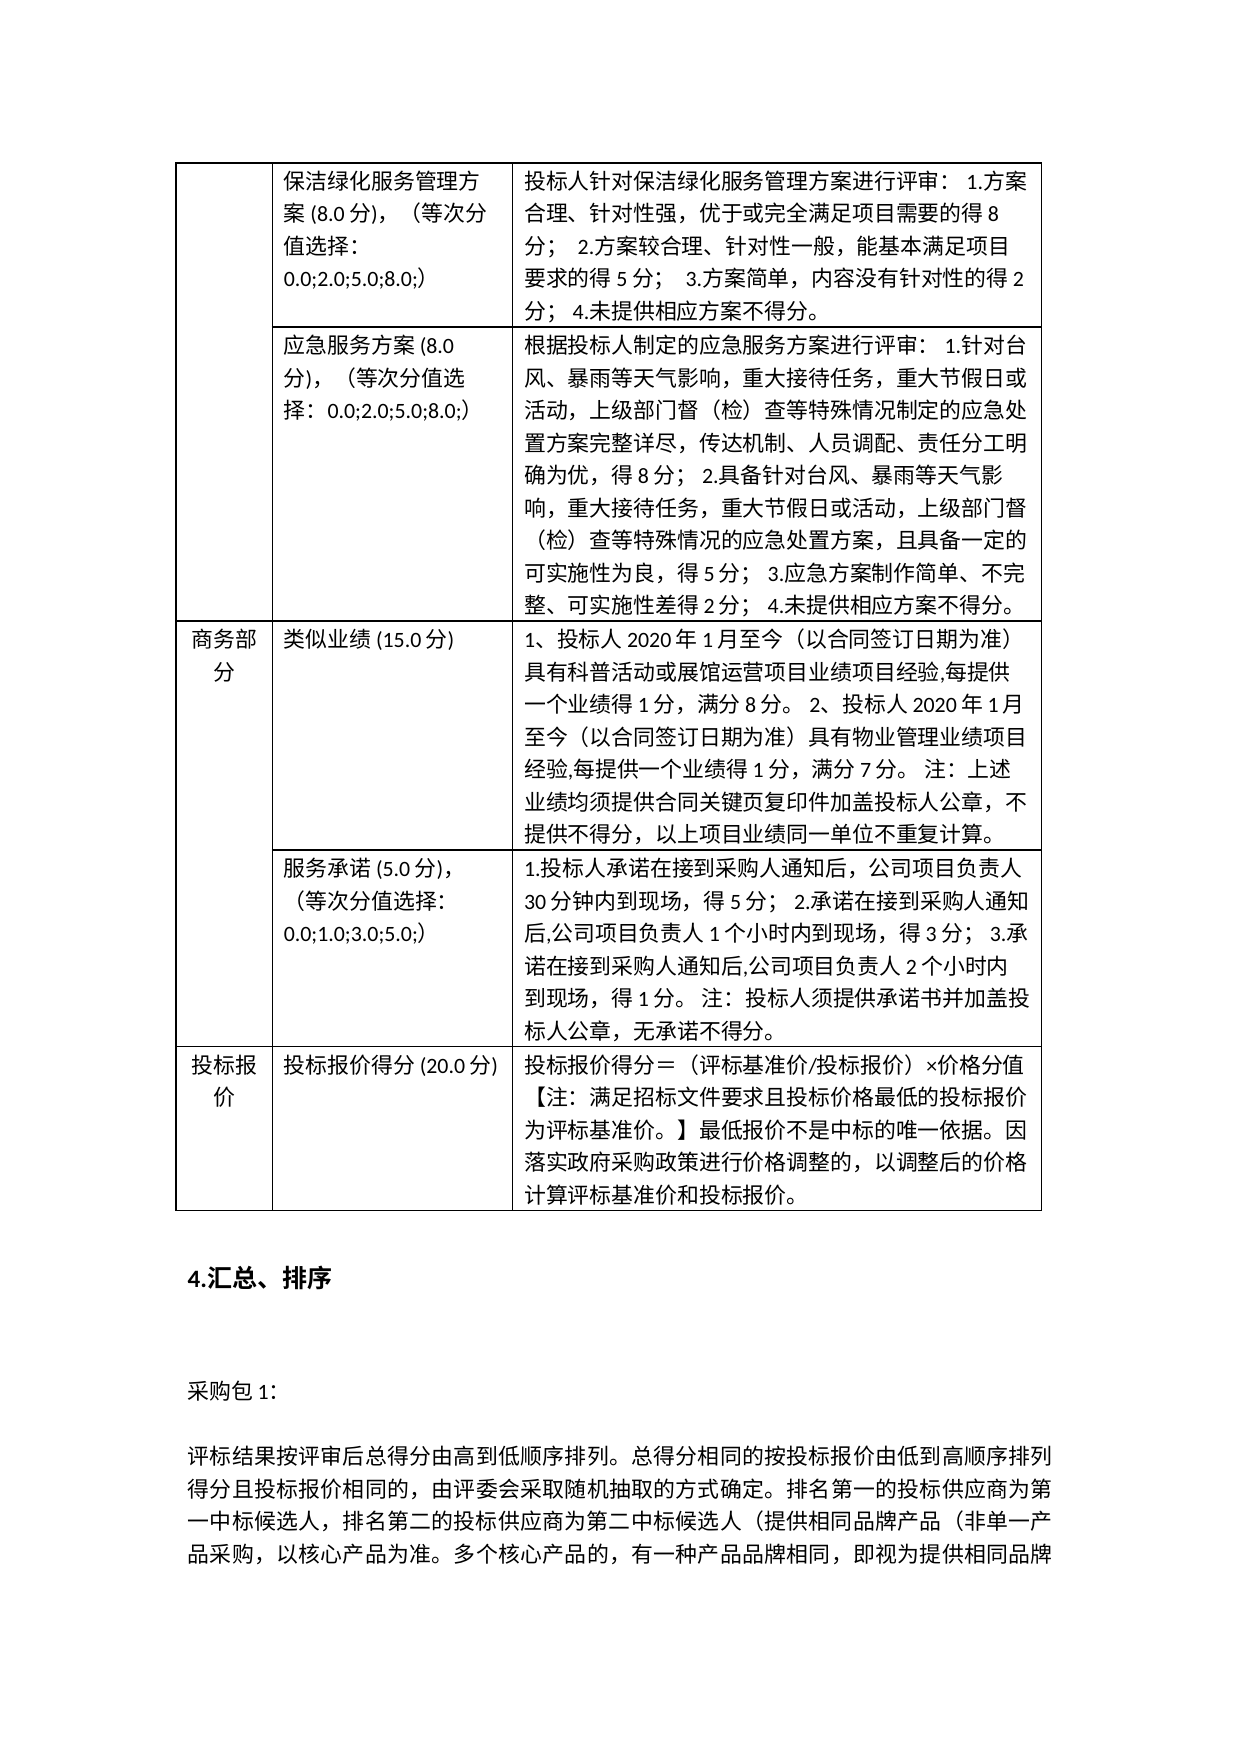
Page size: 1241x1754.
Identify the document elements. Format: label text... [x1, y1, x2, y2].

table_cell 保洁绿化服务管理方案 (8.0分)，（等次分值选择：0.0;2.0;5.0;8.0;） [273, 164, 512, 326]
table_cell 应急服务方案 (8.0分)，（等次分值选择：0.0;2.0;5.0;8.0;） [273, 328, 512, 620]
table_cell 商务部分 [177, 622, 272, 1046]
text 采购包1： [187, 1374, 1053, 1406]
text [187, 1439, 1053, 1569]
table_cell 根据投标人制定的应急服务方案进行评审： 1.针对台风、暴雨等天气影响，重大接待任务，重大节假日或活动，上级部门督（检）查等特殊情况制定的应急处置方案完整详尽，传达机制、人员调配、责任分工明确为优，得8分； 2.具备针对台风、暴雨等天气影响，重大接待任务，重大节假日或活动，上级部门督（检）查等特殊情况的应急处置方案，且具备一定的可实施性为良，得5分； 3.应急方案制作简单、不完整、可实施性差得2分； 4.未提供相应方案不得分。 [513, 328, 1041, 620]
table_cell 服务承诺 (5.0分)，（等次分值选择：0.0;1.0;3.0;5.0;） [273, 851, 512, 1046]
table_cell 投标报价 [177, 1047, 272, 1210]
table_cell 1、投标人2020年1月至今（以合同签订日期为准）具有科普活动或展馆运营项目业绩项目经验,每提供一个业绩得1分，满分8分。 2、投标人2020年1月至今（以合同签订日期为准）具有物业管理业绩项目经验,每提供一个业绩得1分，满分7分。 注：上述业绩均须提供合同关键页复印件加盖投标人公章，不提供不得分，以上项目业绩同一单位不重复计算。 [513, 622, 1041, 849]
table_cell 投标人针对保洁绿化服务管理方案进行评审： 1.方案合理、针对性强，优于或完全满足项目需要的得8分； 2.方案较合理、针对性一般，能基本满足项目要求的得 5分； 3.方案简单，内容没有针对性的得2分； 4.未提供相应方案不得分。 [513, 164, 1041, 326]
table_cell 投标报价得分 (20.0分) [273, 1047, 512, 1210]
table_cell 1.投标人承诺在接到采购人通知后，公司项目负责人30分钟内到现场，得5分； 2.承诺在接到采购人通知后,公司项目负责人1个小时内到现场，得3分； 3.承诺在接到采购人通知后,公司项目负责人2个小时内到现场，得1分。 注：投标人须提供承诺书并加盖投标人公章，无承诺不得分。 [513, 851, 1041, 1046]
table_cell 类似业绩 (15.0分) [273, 622, 512, 849]
text 4.汇总、排序 [187, 1244, 1053, 1309]
table_cell 投标报价得分＝（评标基准价/投标报价）×价格分值【注：满足招标文件要求且投标价格最低的投标报价为评标基准价。】最低报价不是中标的唯一依据。因落实政府采购政策进行价格调整的，以调整后的价格计算评标基准价和投标报价。 [513, 1047, 1041, 1210]
